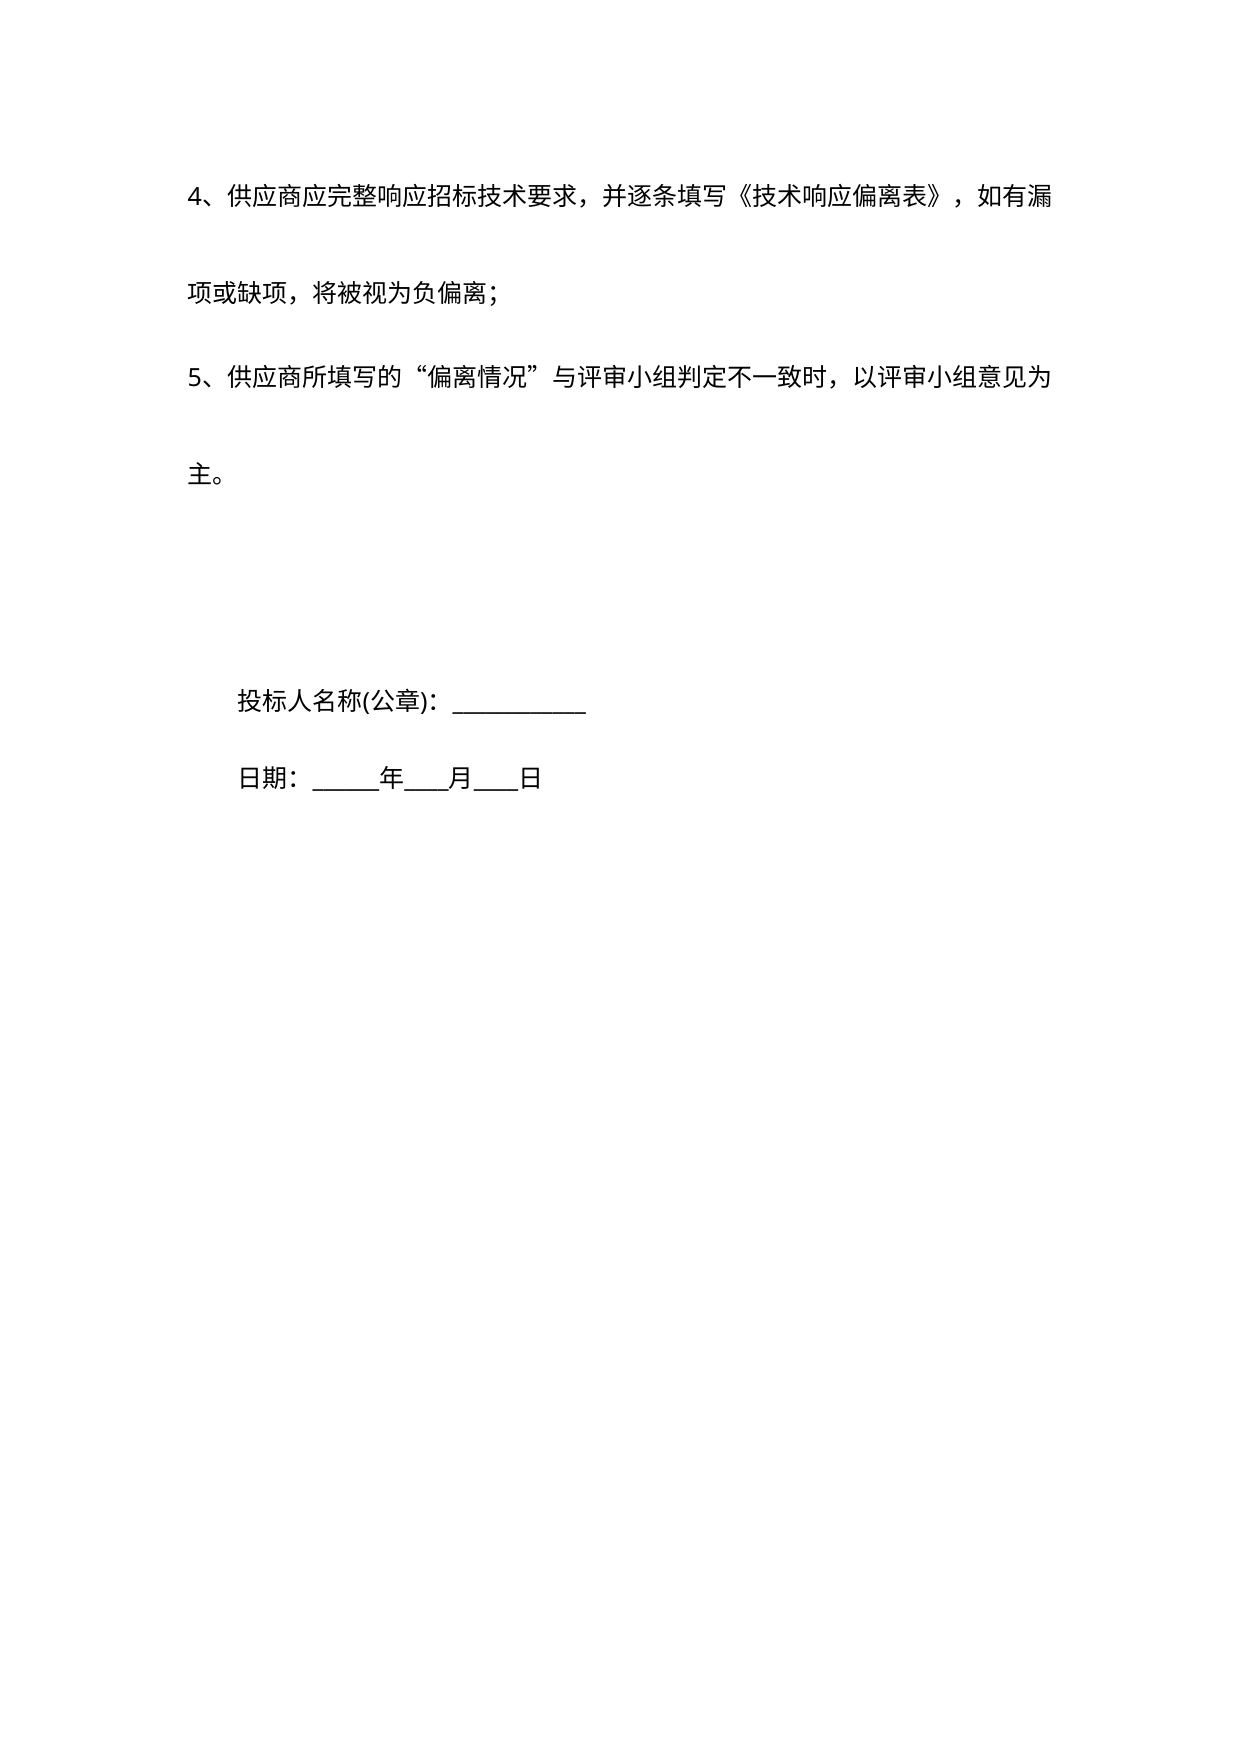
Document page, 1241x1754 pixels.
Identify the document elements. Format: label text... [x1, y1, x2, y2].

text 投标人名称(公章)：____________ [187, 667, 1053, 732]
text 日期：______年____月____日 [187, 744, 1053, 809]
text 4、供应商应完整响应招标技术要求，并逐条填写《技术响应偏离表》，如有漏项或缺项，将被视为负偏离； [187, 162, 1053, 324]
text 5、供应商所填写的“偏离情况”与评审小组判定不一致时，以评审小组意见为主。 [187, 343, 1053, 505]
